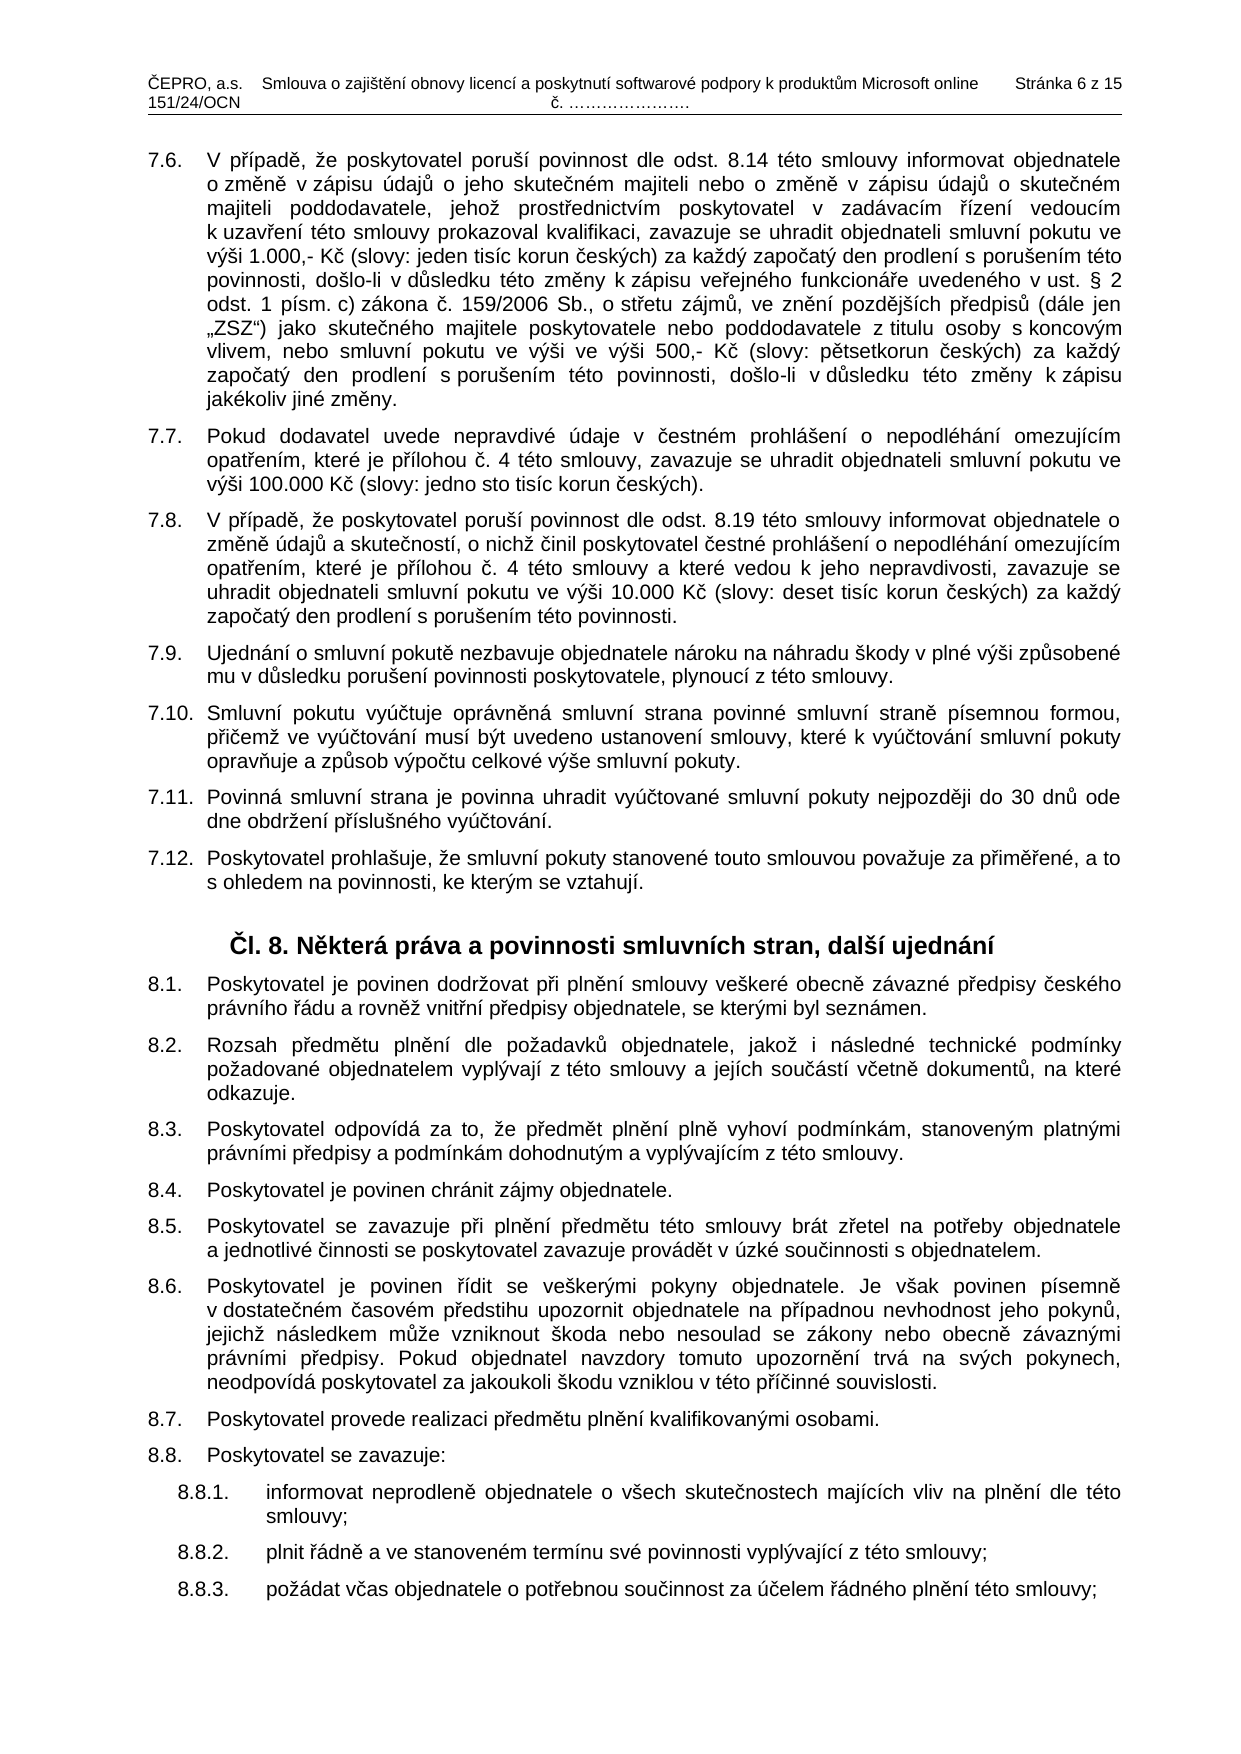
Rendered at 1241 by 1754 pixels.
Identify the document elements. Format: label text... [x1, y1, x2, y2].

text informovat neprodleně objednatele o všech skutečnostech majících vliv na plnění dle této smlouvy; [177, 1479, 1122, 1527]
text Poskytovatel je povinen dodržovat při plnění smlouvy veškeré obecně závazné předpisy českého právního řádu a rovněž vnitřní předpisy objednatele, se kterými byl seznámen. [148, 972, 1122, 1020]
text Poskytovatel se zavazuje při plnění předmětu této smlouvy brát zřetel na potřeby objednatele a jednotlivé činnosti se poskytovatel zavazuje provádět v úzké součinnosti s objednatelem. [148, 1214, 1122, 1262]
text Smluvní pokutu vyúčtuje oprávněná smluvní strana povinné smluvní straně písemnou formou, přičemž ve vyúčtování musí být uvedeno ustanovení smlouvy, které k vyúčtování smluvní pokuty opravňuje a způsob výpočtu celkové výše smluvní pokuty. [148, 701, 1122, 773]
text plnit řádně a ve stanoveném termínu své povinnosti vyplývající z této smlouvy; [177, 1540, 1122, 1564]
text Rozsah předmětu plnění dle požadavků objednatele, jakož i následné technické podmínky požadované objednatelem vyplývají z této smlouvy a jejích součástí včetně dokumentů, na které odkazuje. [148, 1033, 1122, 1104]
text požádat včas objednatele o potřebnou součinnost za účelem řádného plnění této smlouvy; [177, 1576, 1122, 1600]
text Poskytovatel prohlašuje, že smluvní pokuty stanovené touto smlouvou považuje za přiměřené, a to s ohledem na povinnosti, ke kterým se vztahují. [148, 846, 1122, 893]
text V případě, že poskytovatel poruší povinnost dle odst. 8.19 této smlouvy informovat objednatele o změně údajů a skutečností, o nichž činil poskytovatel čestné prohlášení o nepodléhání omezujícím opatřením, které je přílohou č. 4 této smlouvy a které vedou k jeho nepravdivosti, zavazuje se uhradit objednateli smluvní pokutu ve výši 10.000 Kč (slovy: deset tisíc korun českých) za každý započatý den prodlení s porušením této povinnosti. [148, 508, 1122, 628]
text Pokud dodavatel uvede nepravdivé údaje v čestném prohlášení o nepodléhání omezujícím opatřením, které je přílohou č. 4 této smlouvy, zavazuje se uhradit objednateli smluvní pokutu ve výši 100.000 Kč (slovy: jedno sto tisíc korun českých). [148, 424, 1122, 496]
text Poskytovatel odpovídá za to, že předmět plnění plně vyhoví podmínkám, stanoveným platnými právními předpisy a podmínkám dohodnutým a vyplývajícím z této smlouvy. [148, 1117, 1122, 1165]
text Poskytovatel je povinen řídit se veškerými pokyny objednatele. Je však povinen písemně v dostatečném časovém předstihu upozornit objednatele na případnou nevhodnost jeho pokynů, jejichž následkem může vzniknout škoda nebo nesoulad se zákony nebo obecně závaznými právními předpisy. Pokud objednatel navzdory tomuto upozornění trvá na svých pokynech, neodpovídá poskytovatel za jakoukoli škodu vzniklou v této příčinné souvislosti. [148, 1274, 1122, 1394]
text Povinná smluvní strana je povinna uhradit vyúčtované smluvní pokuty nejpozději do 30 dnů ode dne obdržení příslušného vyúčtování. [148, 785, 1122, 833]
text Poskytovatel se zavazuje: [148, 1443, 1122, 1467]
list Některá práva a povinnosti smluvních stran, další ujednání [102, 931, 1122, 960]
text Ujednání o smluvní pokutě nezbavuje objednatele nároku na náhradu škody v plné výši způsobené mu v důsledku porušení povinnosti poskytovatele, plynoucí z této smlouvy. [148, 640, 1122, 688]
text Poskytovatel provede realizaci předmětu plnění kvalifikovanými osobami. [148, 1407, 1122, 1431]
text Poskytovatel je povinen chránit zájmy objednatele. [148, 1177, 1122, 1201]
text V případě, že poskytovatel poruší povinnost dle odst. 8.14 této smlouvy informovat objednatele o změně v zápisu údajů o jeho skutečném majiteli nebo o změně v zápisu údajů o skutečném majiteli poddodavatele, jehož prostřednictvím poskytovatel v zadávacím řízení vedoucím k uzavření této smlouvy prokazoval kvalifikaci, zavazuje se uhradit objednateli smluvní pokutu ve výši 1.000,- Kč (slovy: jeden tisíc korun českých) za každý započatý den prodlení s porušením této povinnosti, došlo-li v důsledku této změny k zápisu veřejného funkcionáře uvedeného v ust. § 2 odst. 1 písm. c) zákona č. 159/2006 Sb., o střetu zájmů, ve znění pozdějších předpisů (dále jen „ZSZ“) jako skutečného majitele poskytovatele nebo poddodavatele z titulu osoby s koncovým vlivem, nebo smluvní pokutu ve výši ve výši 500,- Kč (slovy: pětsetkorun českých) za každý započatý den prodlení s porušením této povinnosti, došlo-li v důsledku této změny k zápisu jakékoliv jiné změny. [148, 148, 1122, 411]
